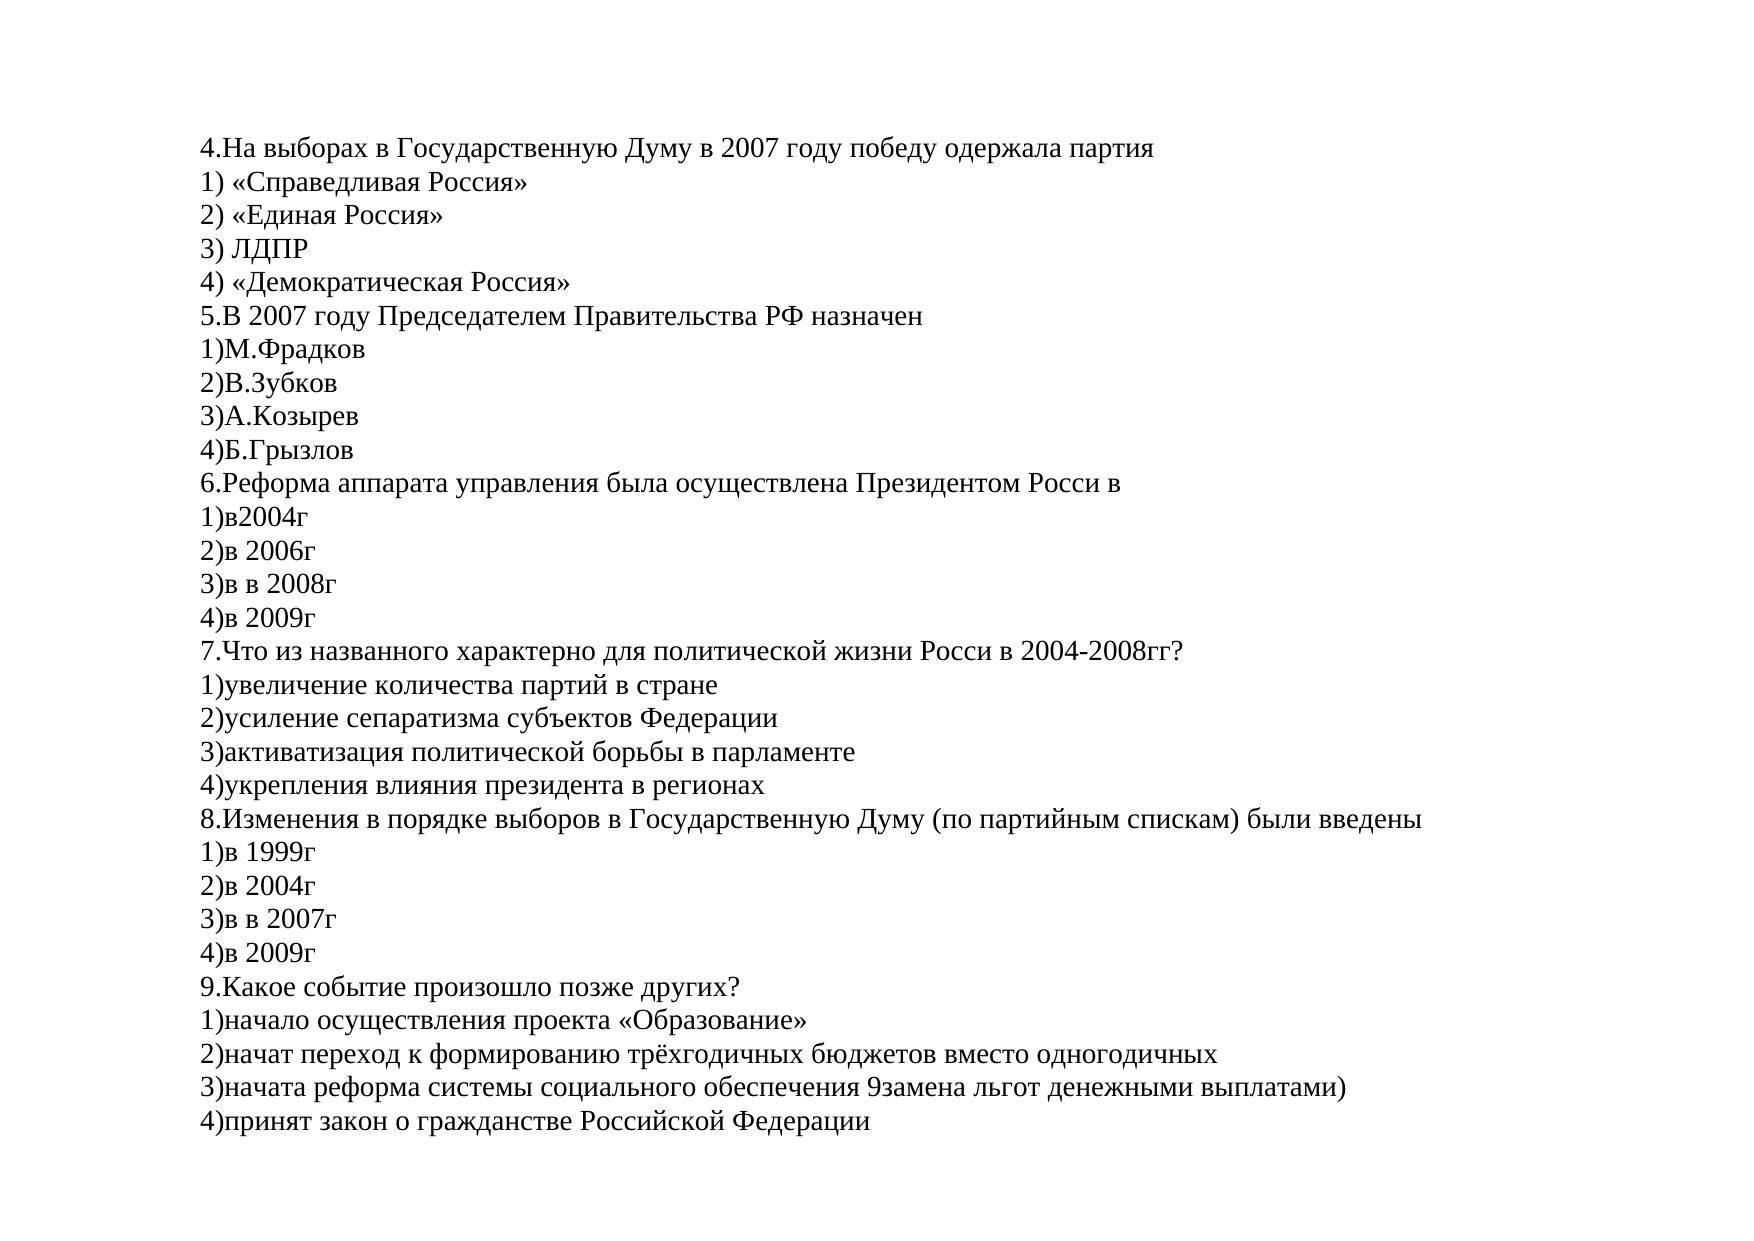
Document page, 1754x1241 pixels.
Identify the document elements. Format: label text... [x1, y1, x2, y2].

list 5.В 2007 году Председателем Правительства РФ назначен [200, 298, 1629, 331]
list 2)в 2006г [200, 533, 1629, 566]
list 4)в 2009г [200, 935, 1629, 969]
list 2)в 2004г [200, 868, 1629, 902]
list 3)А.Козырев [200, 398, 1629, 432]
list 2)усиление сепаратизма субъектов Федерации [200, 700, 1629, 734]
list 2)В.Зубков [200, 365, 1629, 398]
list 1)в2004г [200, 499, 1629, 533]
list 9.Какое событие произошло позже других? [200, 969, 1629, 1002]
list 4)укрепления влияния президента в регионах [200, 767, 1629, 801]
list 1)в 1999г [200, 834, 1629, 868]
list 1) «Справедливая Россия» [200, 164, 1629, 197]
list 2)начат переход к формированию трёхгодичных бюджетов вместо одногодичных [200, 1036, 1629, 1069]
list 3)в в 2007г [200, 902, 1629, 935]
list 3)в в 2008г [200, 566, 1629, 600]
list 6.Реформа аппарата управления была осуществлена Президентом Росси в [200, 466, 1629, 499]
list 8.Изменения в порядке выборов в Государственную Думу (по партийным спискам) были введены [200, 801, 1629, 834]
list 7.Что из названного характерно для политической жизни Росси в 2004-2008гг? [200, 633, 1629, 667]
list 4)принят закон о гражданстве Российской Федерации [200, 1103, 1629, 1136]
list 4)в 2009г [200, 600, 1629, 633]
list 1)начало осуществления проекта «Образование» [200, 1002, 1629, 1036]
list 3)начата реформа системы социального обеспечения 9замена льгот денежными выплатами) [200, 1069, 1629, 1103]
list 4)Б.Грызлов [200, 432, 1629, 466]
list 1)увеличение количества партий в стране [200, 667, 1629, 700]
list 1)М.Фрадков [200, 331, 1629, 365]
list 3) ЛДПР [200, 231, 1629, 264]
list 2) «Единая Россия» [200, 197, 1629, 231]
list 4) «Демократическая Россия» [200, 264, 1629, 298]
list 3)активатизация политической борьбы в парламенте [200, 734, 1629, 767]
list 4.На выборах в Государственную Думу в 2007 году победу одержала партия [200, 130, 1629, 164]
